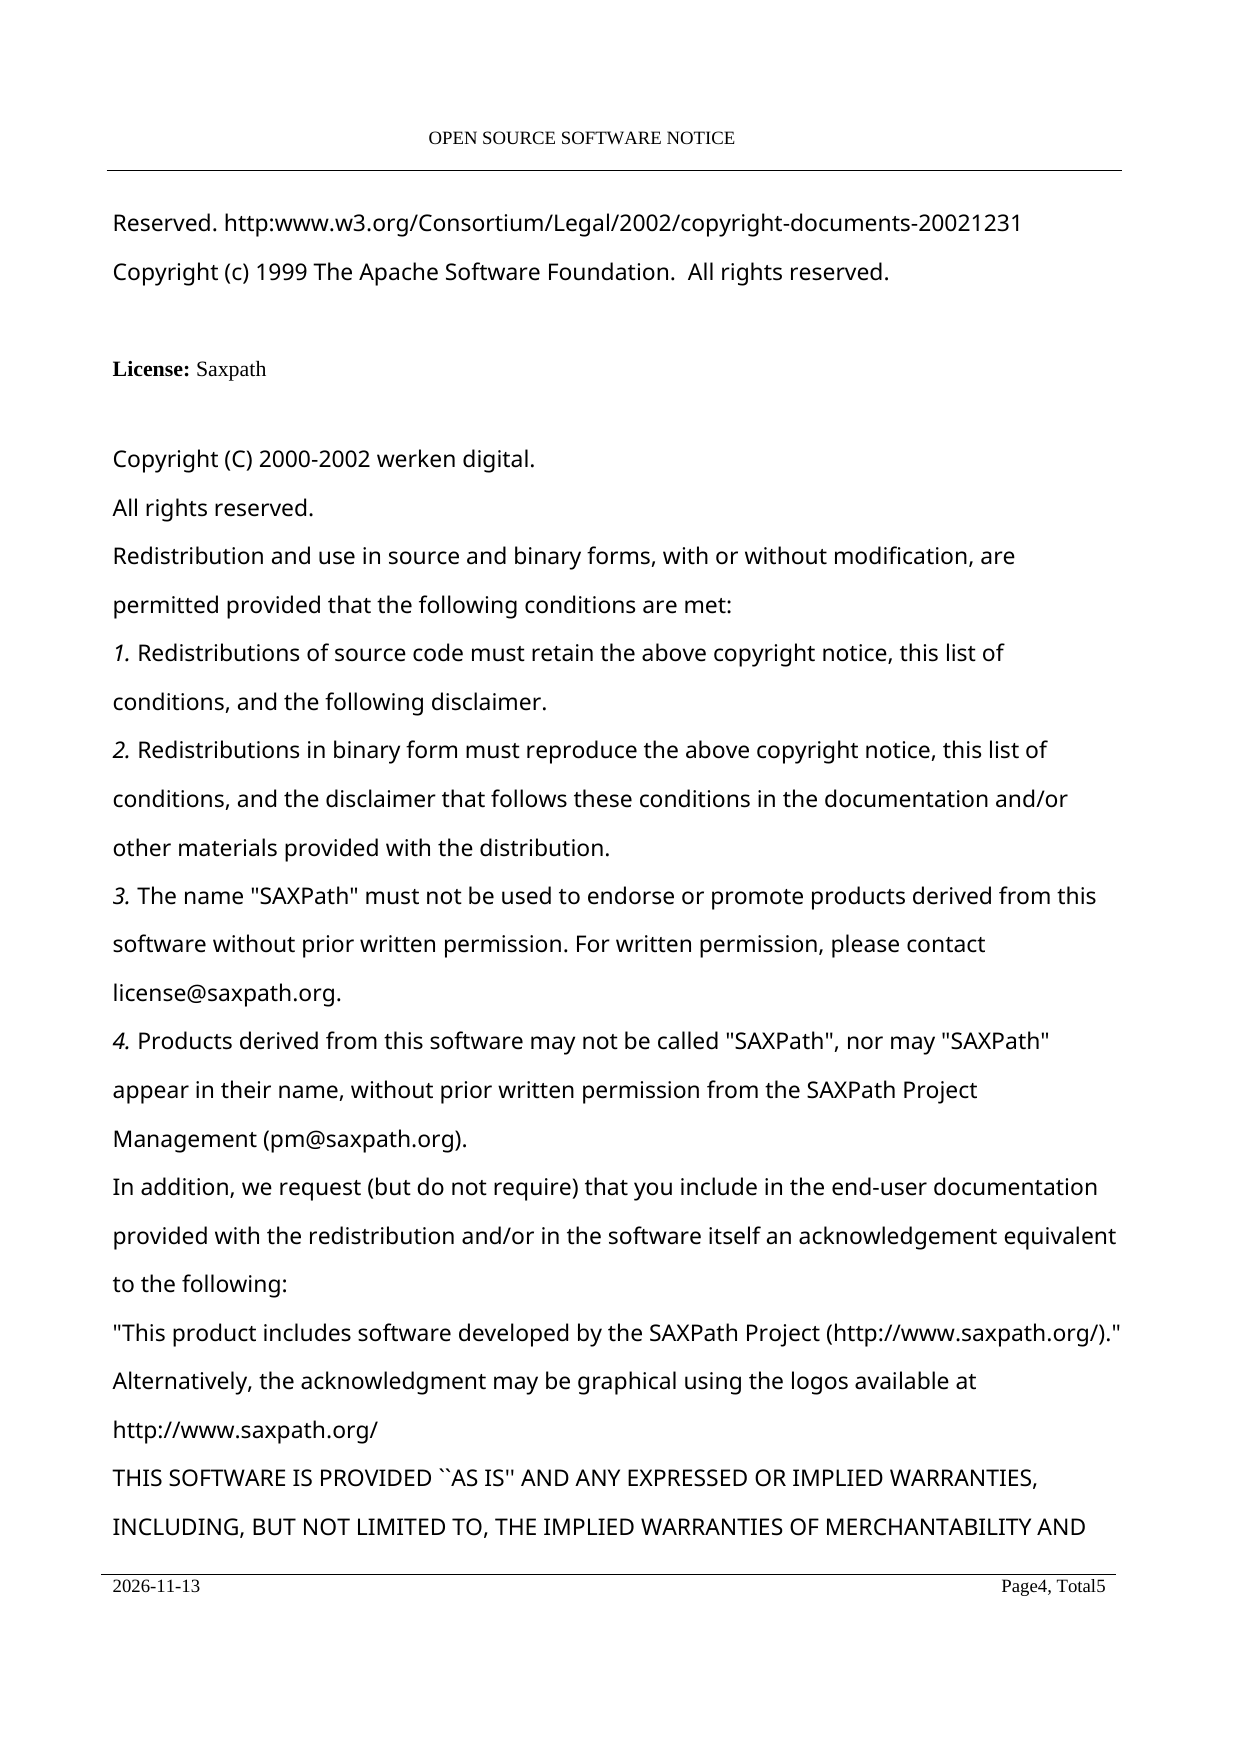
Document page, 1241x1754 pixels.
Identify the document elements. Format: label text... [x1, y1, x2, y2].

text 1. Redistributions of source code must retain the above copyright notice, this list of conditions, and the following disclaimer. [112, 637, 1128, 718]
text Redistribution and use in source and binary forms, with or without modification, are permitted provided that the following conditions are met: [112, 540, 1128, 621]
text Copyright (C) 2000-2002 werken digital. All rights reserved. [112, 443, 1128, 524]
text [112, 206, 1128, 336]
text 2. Redistributions in binary form must reproduce the above copyright notice, this list of conditions, and the disclaimer that follows these conditions in the documentation and/or other materials provided with the distribution. [112, 733, 1128, 863]
text Alternatively, the acknowledgment may be graphical using the logos available at http://www.saxpath.org/ [112, 1365, 1128, 1446]
text In addition, we request (but do not require) that you include in the end-user documentation provided with the redistribution and/or in the software itself an acknowledgement equivalent to the following: "This product includes software developed by the SAXPath Project (http://www.saxpath.org/)." [112, 1170, 1128, 1349]
text 4. Products derived from this software may not be called "SAXPath", nor may "SAXPath" appear in their name, without prior written permission from the SAXPath Project Management (pm@saxpath.org). [112, 1025, 1128, 1155]
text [112, 1462, 1128, 1543]
text License: Saxpath [112, 353, 1128, 385]
text 3. The name "SAXPath" must not be used to endorse or promote products derived from this software without prior written permission. For written permission, please contact license@saxpath.org. [112, 879, 1128, 1009]
